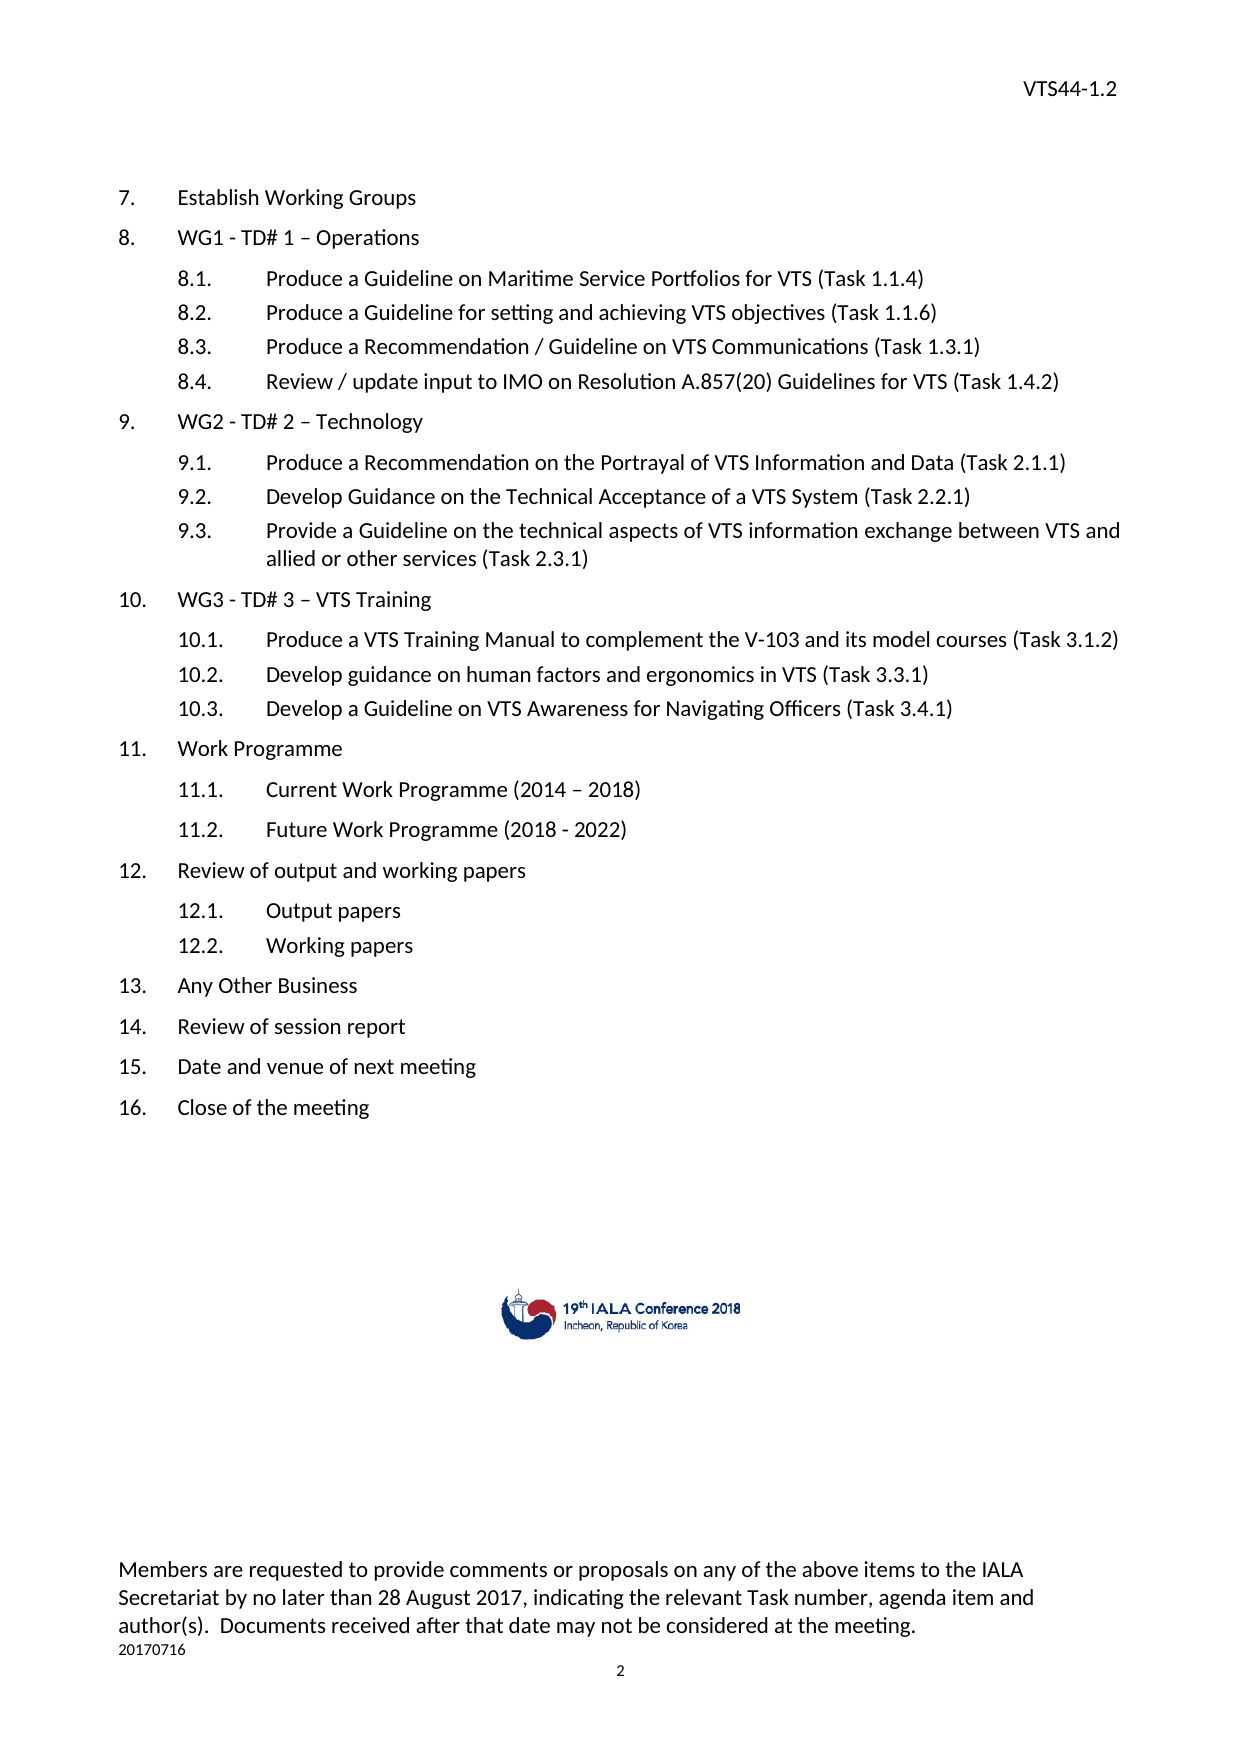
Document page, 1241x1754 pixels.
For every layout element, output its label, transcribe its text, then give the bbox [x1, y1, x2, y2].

list WG3 - TD# 3 – VTS Training [118, 585, 1122, 613]
list Date and venue of next meeting [118, 1052, 1122, 1080]
picture [500, 1288, 740, 1340]
list Produce a VTS Training Manual to complement the V-103 and its model courses (Task 3.1.2) [177, 625, 1122, 653]
list Review of output and working papers [118, 856, 1122, 884]
list Develop guidance on human factors and ergonomics in VTS (Task 3.3.1) [177, 660, 1122, 688]
list Produce a Guideline on Maritime Service Portfolios for VTS (Task 1.1.4) [177, 264, 1122, 292]
list Produce a Recommendation on the Portrayal of VTS Information and Data (Task 2.1.1) [177, 448, 1122, 476]
list WG2 - TD# 2 – Technology [118, 407, 1122, 435]
list Review / update input to IMO on Resolution A.857(20) Guidelines for VTS (Task 1.4.2) [177, 367, 1122, 395]
list Output papers [177, 897, 1122, 924]
list Provide a Guideline on the technical aspects of VTS information exchange between VTS and allied or other services (Task 2.3.1) [177, 516, 1122, 572]
list Produce a Recommendation / Guideline on VTS Communications (Task 1.3.1) [177, 332, 1122, 361]
list Current Work Programme (2014 – 2018) [177, 775, 1122, 803]
list Future Work Programme (2018 - 2022) [177, 816, 1122, 843]
list Establish Working Groups [118, 183, 1122, 211]
list WG1 - TD# 1 – Operations [118, 223, 1122, 251]
list Develop Guidance on the Technical Acceptance of a VTS System (Task 2.2.1) [177, 482, 1122, 510]
list Develop a Guideline on VTS Awareness for Navigating Officers (Task 3.4.1) [177, 694, 1122, 722]
list Produce a Guideline for setting and achieving VTS objectives (Task 1.1.6) [177, 298, 1122, 326]
list Close of the meeting [118, 1093, 1122, 1121]
list Any Other Business [118, 971, 1122, 999]
list Review of session report [118, 1012, 1122, 1040]
list Work Programme [118, 734, 1122, 762]
list Working papers [177, 931, 1122, 959]
